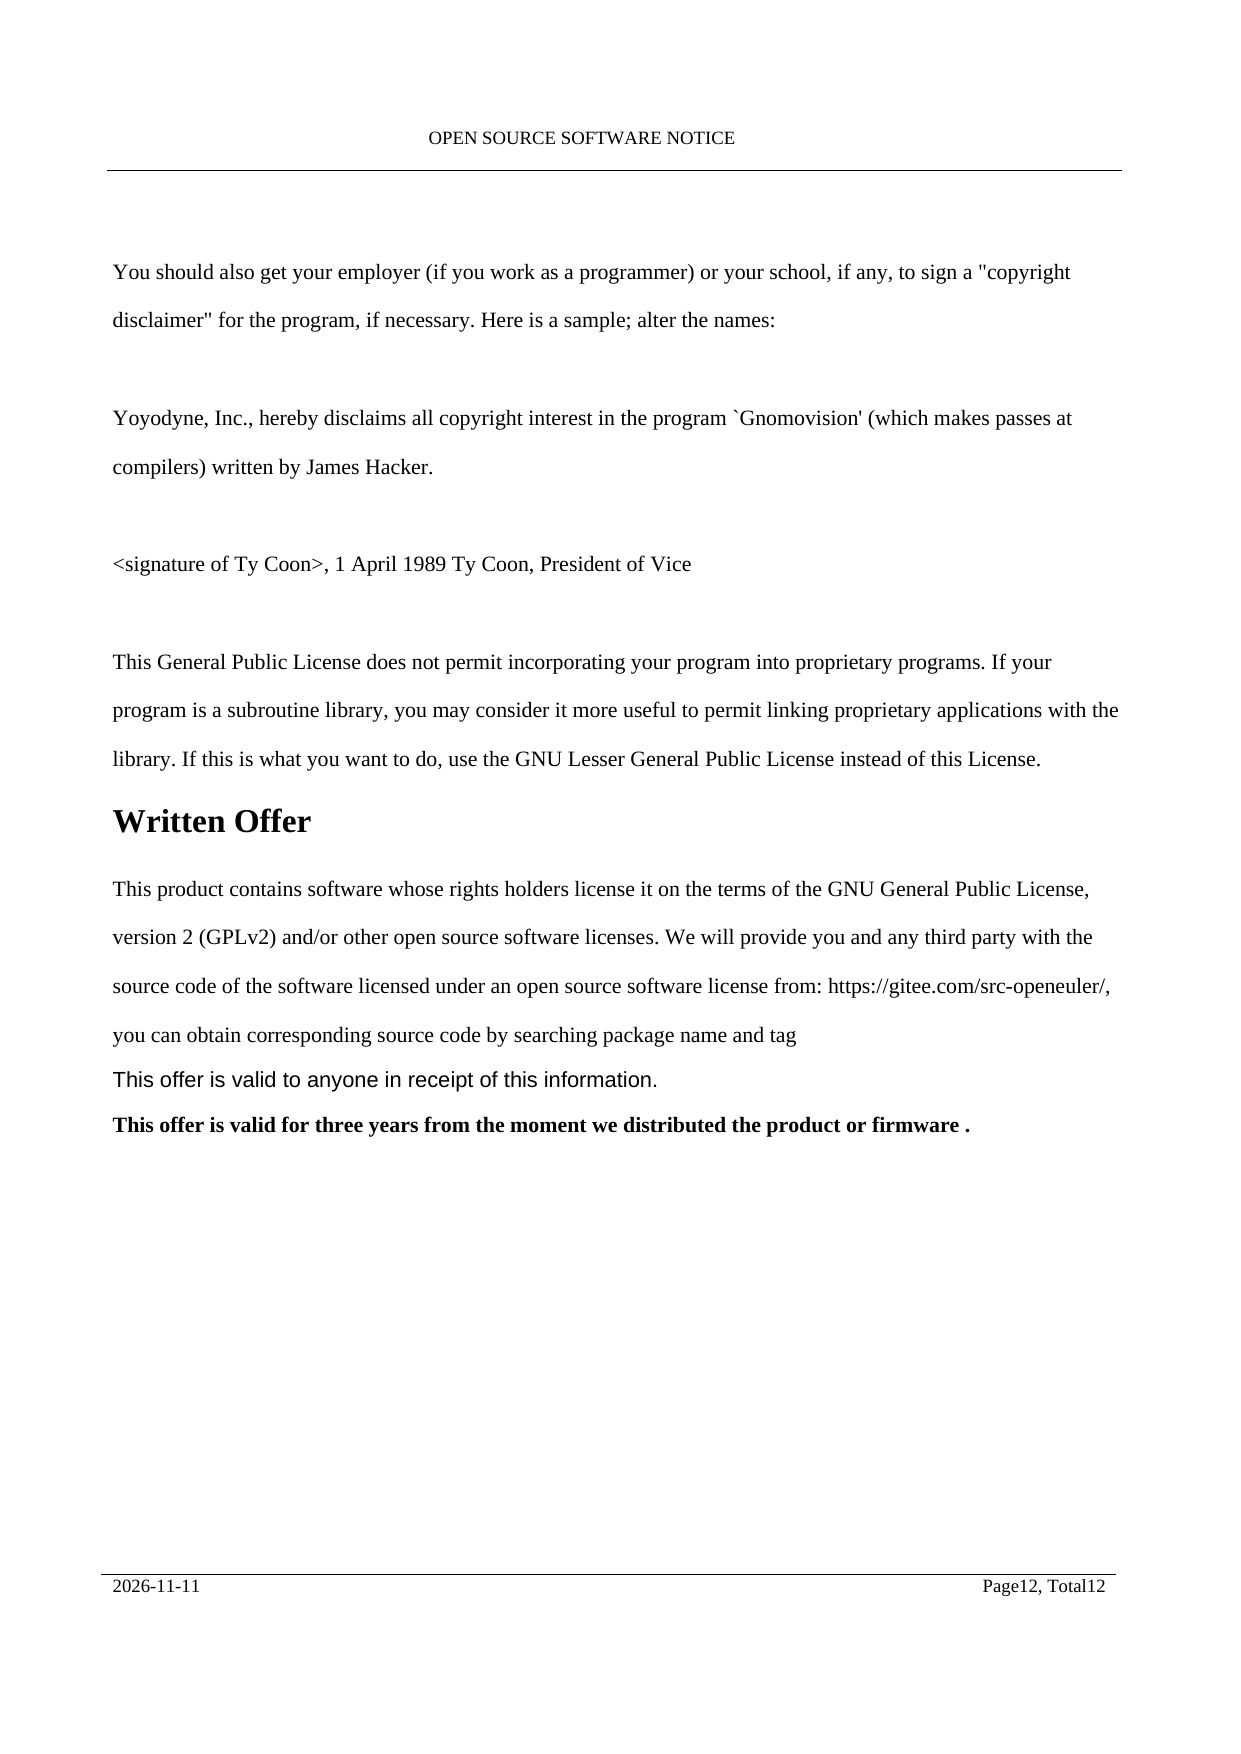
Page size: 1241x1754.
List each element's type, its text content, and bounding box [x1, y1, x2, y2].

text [112, 206, 1128, 775]
text This offer is valid for three years from the moment we distributed the product or firmware . [112, 1108, 1128, 1141]
text This offer is valid to anyone in receipt of this information. [112, 1063, 1128, 1096]
text Written Offer [112, 788, 1128, 853]
text This product contains software whose rights holders license it on the terms of the GNU General Public License, version 2 (GPLv2) and/or other open source software licenses. We will provide you and any third party with the source code of the software licensed under an open source software license from: https://gitee.com/src-openeuler/, you can obtain corresponding source code by searching package name and tag [112, 872, 1128, 1051]
